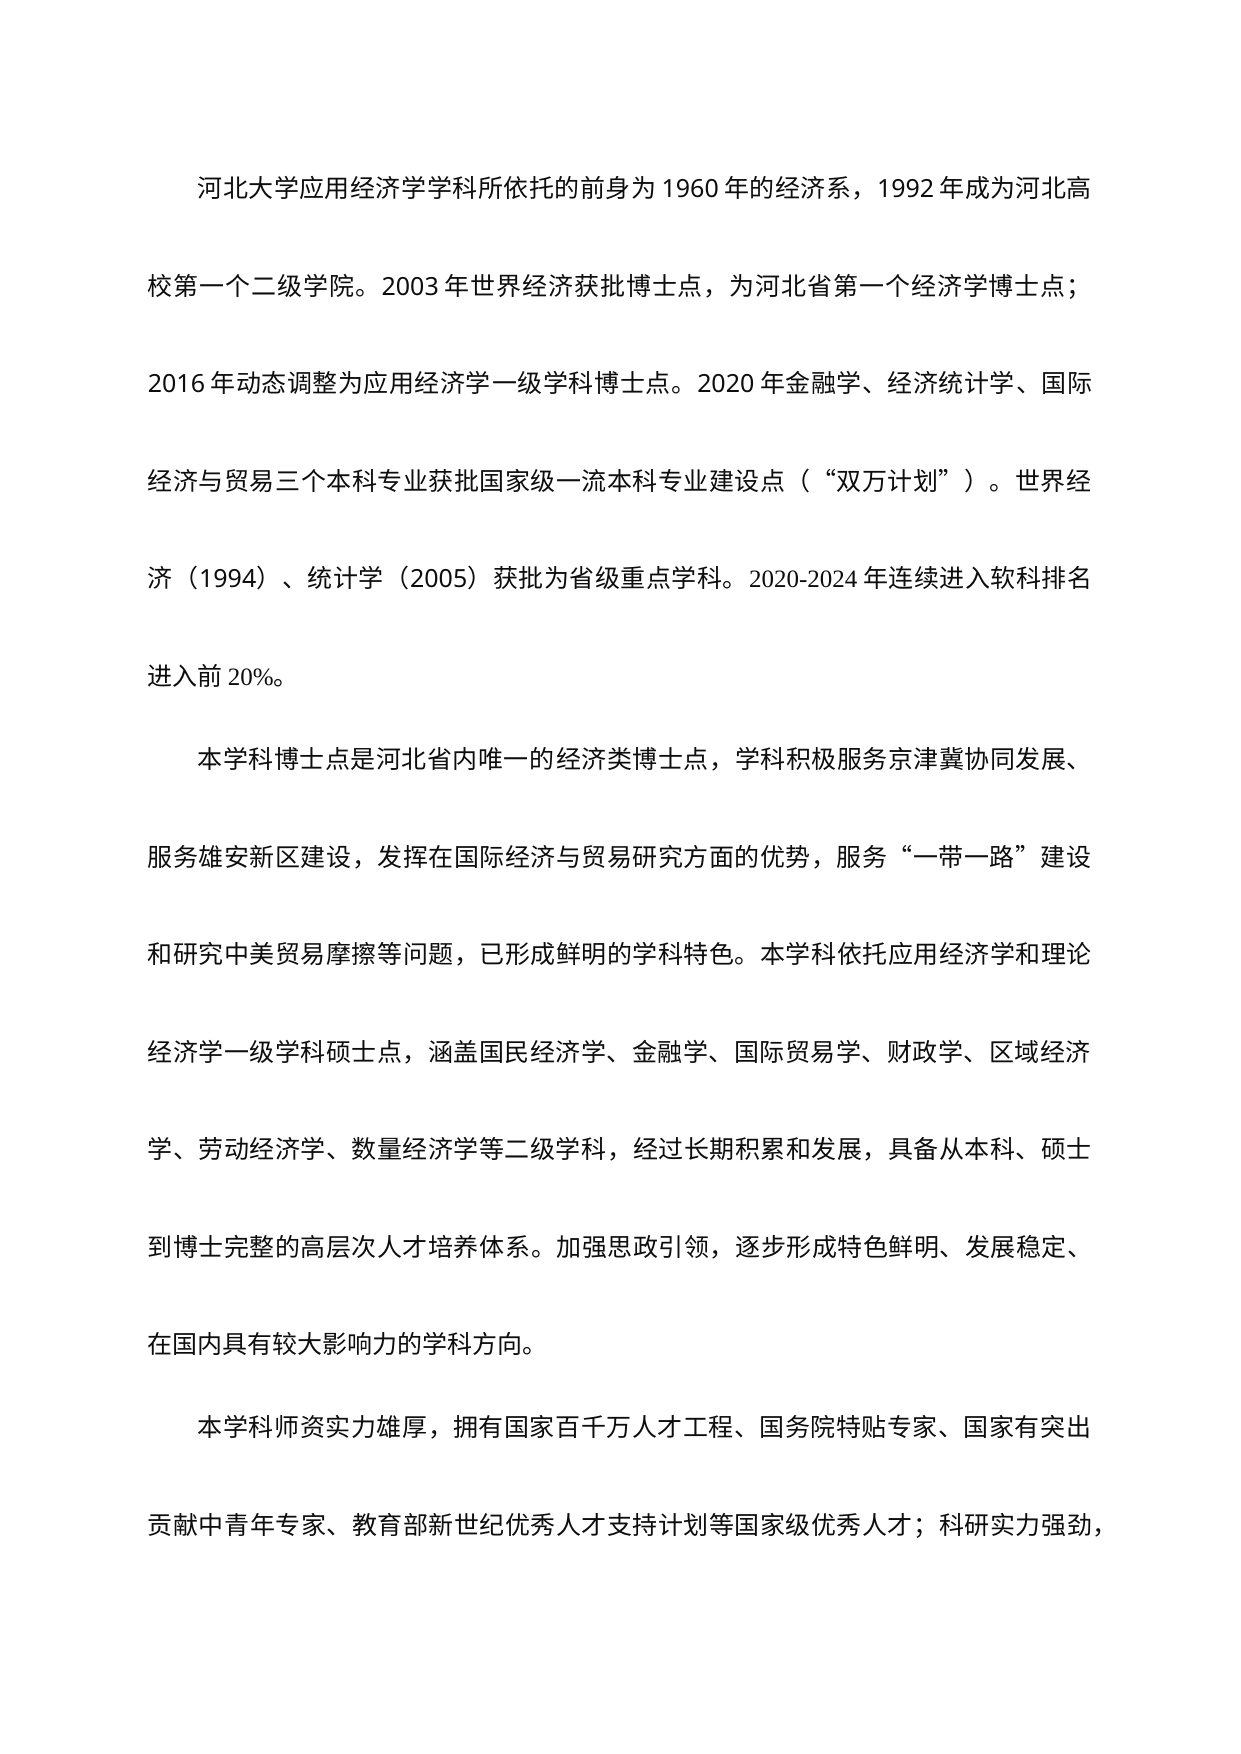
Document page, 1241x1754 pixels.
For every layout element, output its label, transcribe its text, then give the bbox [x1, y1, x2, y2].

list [148, 1393, 1092, 1556]
list 河北大学应用经济学学科所依托的前身为1960年的经济系，1992年成为河北高校第一个二级学院。2003年世界经济获批博士点，为河北省第一个经济学博士点；2016年动态调整为应用经济学一级学科博士点。2020年金融学、经济统计学、国际经济与贸易三个本科专业获批国家级一流本科专业建设点（“双万计划”）。世界经济（1994）、统计学（2005）获批为省级重点学科。2020-2024年连续进入软科排名进入前20%。 [148, 154, 1092, 707]
list 本学科博士点是河北省内唯一的经济类博士点，学科积极服务京津冀协同发展、服务雄安新区建设，发挥在国际经济与贸易研究方面的优势，服务“一带一路”建设和研究中美贸易摩擦等问题，已形成鲜明的学科特色。本学科依托应用经济学和理论经济学一级学科硕士点，涵盖国民经济学、金融学、国际贸易学、财政学、区域经济学、劳动经济学、数量经济学等二级学科，经过长期积累和发展，具备从本科、硕士到博士完整的高层次人才培养体系。加强思政引领，逐步形成特色鲜明、发展稳定、在国内具有较大影响力的学科方向。 [148, 725, 1092, 1375]
